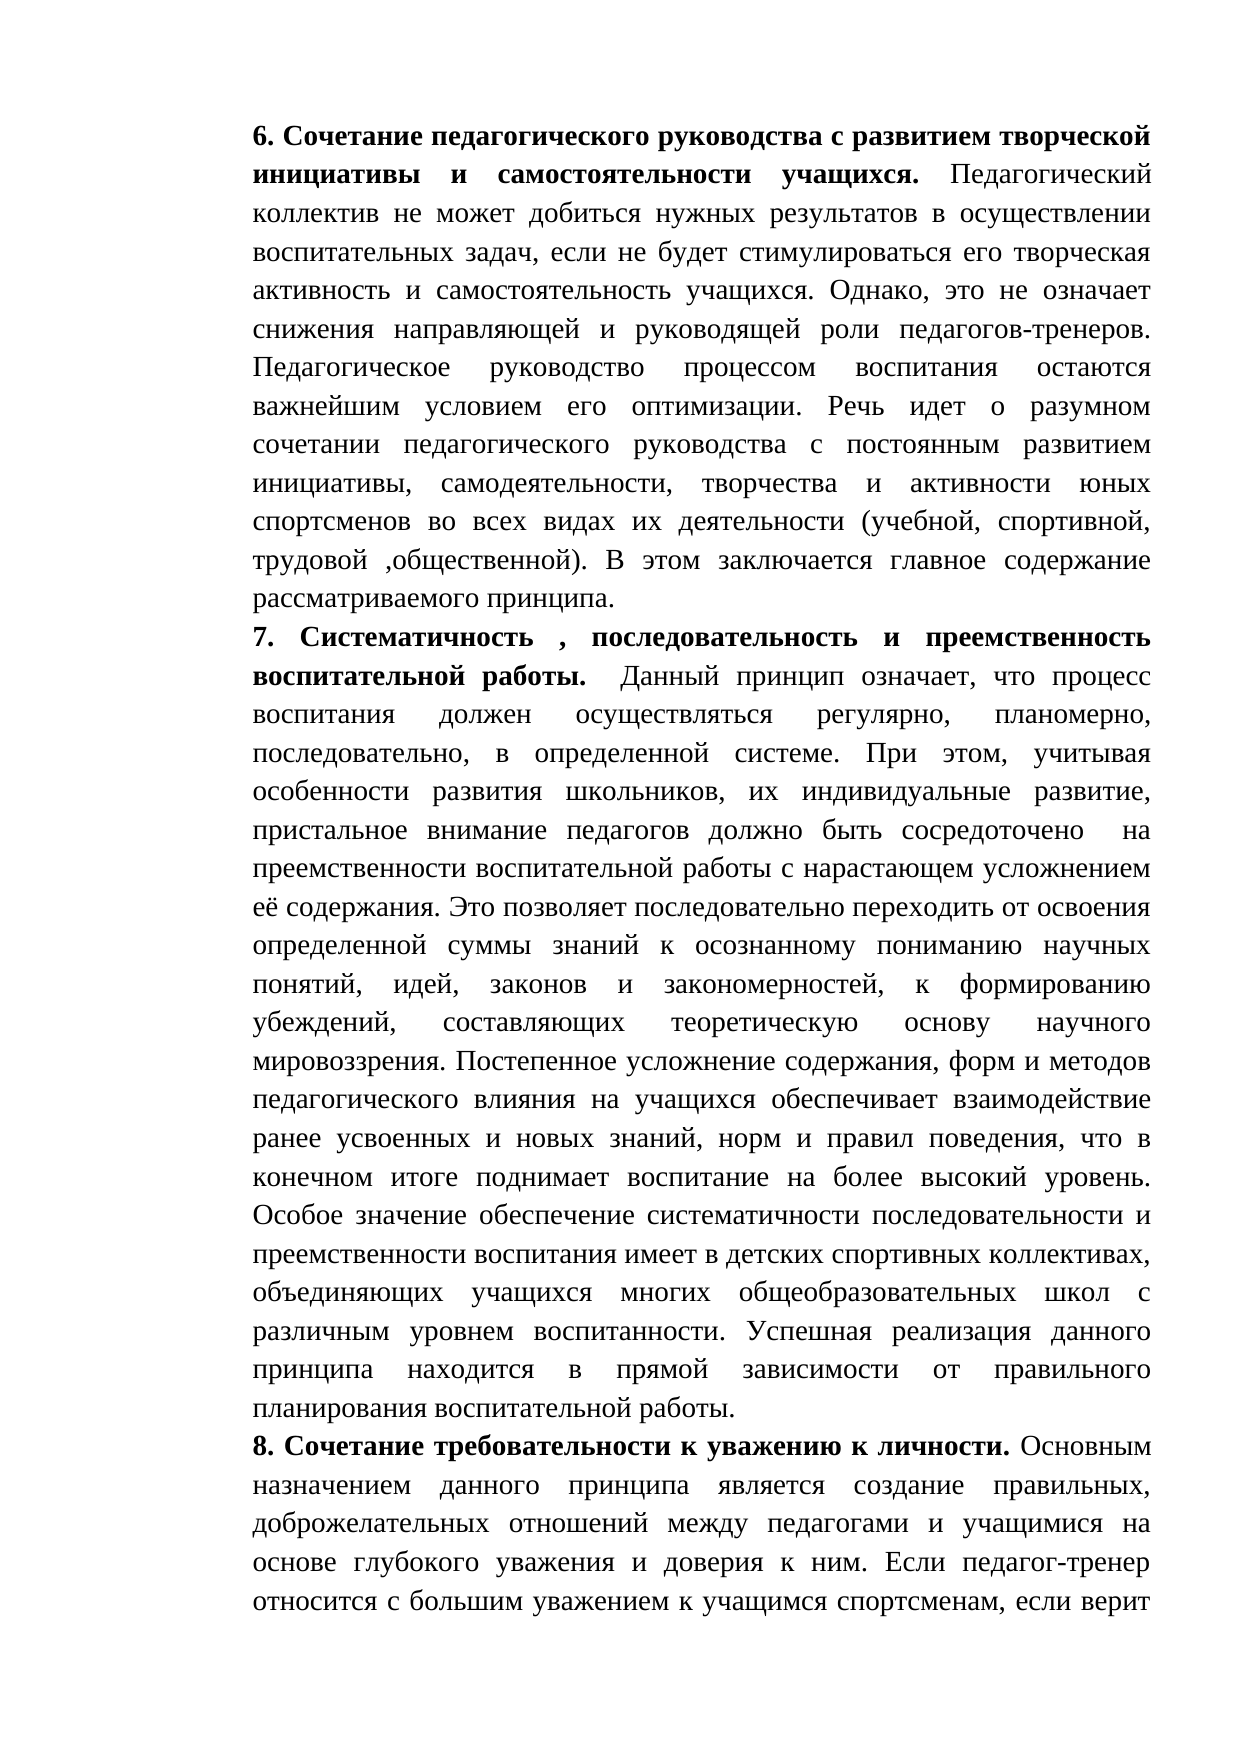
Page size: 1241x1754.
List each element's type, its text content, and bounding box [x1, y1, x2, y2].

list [252, 1428, 1152, 1616]
list 7. Систематичность , последовательность и преемственность воспитательной работы. Данный принцип означает, что процесс воспитания должен осуществляться регулярно, планомерно, последовательно, в определенной системе. При этом, учитывая особенности развития школьников, их индивидуальные развитие, пристальное внимание педагогов должно быть сосредоточено на преемственности воспитательной работы с нарастающем усложнением её содержания. Это позволяет последовательно переходить от освоения определенной суммы знаний к осознанному пониманию научных понятий, идей, законов и закономерностей, к формированию убеждений, составляющих теоретическую основу научного мировоззрения. Постепенное усложнение содержания, форм и методов педагогического влияния на учащихся обеспечивает взаимодействие ранее усвоенных и новых знаний, норм и правил поведения, что в конечном итоге поднимает воспитание на более высокий уровень. Особое значение обеспечение систематичности последовательности и преемственности воспитания имеет в детских спортивных коллективах, объединяющих учащихся многих общеобразовательных школ с различным уровнем воспитанности. Успешная реализация данного принципа находится в прямой зависимости от правильного планирования воспитательной работы. [252, 619, 1152, 1423]
list 6. Сочетание педагогического руководства с развитием творческой инициативы и самостоятельности учащихся. Педагогический коллектив не может добиться нужных результатов в осуществлении воспитательных задач, если не будет стимулироваться его творческая активность и самостоятельность учащихся. Однако, это не означает снижения направляющей и руководящей роли педагогов-тренеров. Педагогическое руководство процессом воспитания остаются важнейшим условием его оптимизации. Речь идет о разумном сочетании педагогического руководства с постоянным развитием инициативы, самодеятельности, творчества и активности юных спортсменов во всех видах их деятельности (учебной, спортивной, трудовой ,общественной). В этом заключается главное содержание рассматриваемого принципа. [252, 118, 1152, 614]
